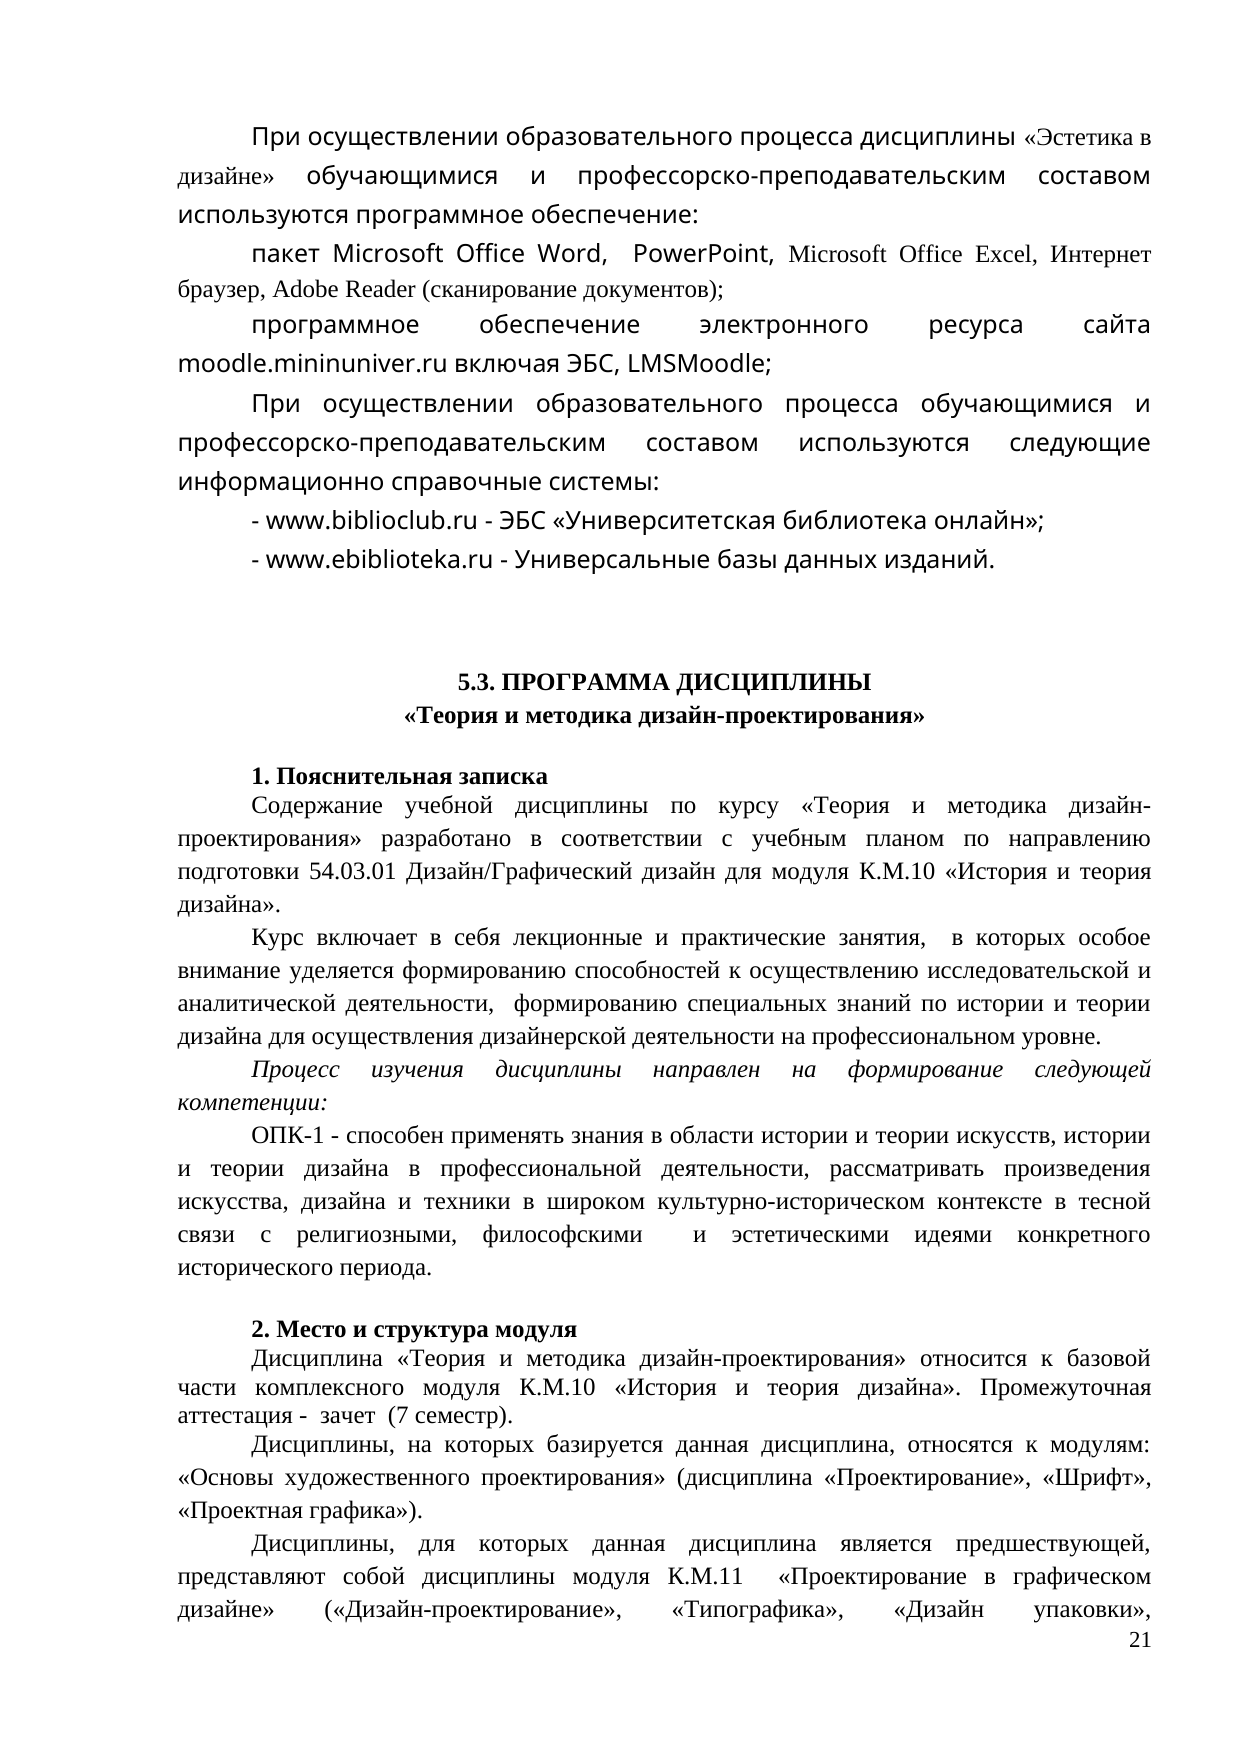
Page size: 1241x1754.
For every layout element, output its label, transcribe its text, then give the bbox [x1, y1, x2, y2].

text Содержание учебной дисциплины по курсу «Теория и методика дизайн-проектирования» разработано в соответствии с учебным планом по направлению подготовки 54.03.01 Дизайн/Графический дизайн для модуля К.М.10 «История и теория дизайна». [177, 790, 1152, 918]
text Курс включает в себя лекционные и практические занятия, в которых особое внимание уделяется формированию способностей к осуществлению исследовательской и аналитической деятельности, формированию специальных знаний по истории и теории дизайна для осуществления дизайнерской деятельности на профессиональном уровне. [177, 922, 1152, 1050]
text 1. Пояснительная записка [177, 761, 1152, 790]
text 2. Место и структура модуля [177, 1314, 1152, 1343]
text - www.ebiblioteka.ru - Универсальные базы данных изданий. [177, 542, 1152, 576]
text При осуществлении образовательного процесса дисциплины «Эстетика в дизайне» обучающимися и профессорско-преподавательским составом используются программное обеспечение: [177, 118, 1152, 231]
text «Теория и методика дизайн-проектирования» [177, 700, 1152, 729]
text 5.3. ПРОГРАММА ДИСЦИПЛИНЫ [177, 667, 1152, 696]
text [177, 1528, 1152, 1623]
text При осуществлении образовательного процесса обучающимися и профессорско-преподавательским составом используются следующие информационно справочные системы: [177, 385, 1152, 498]
text Процесс изучения дисциплины направлен на формирование следующей компетенции: [177, 1054, 1152, 1116]
text ОПК-1 - способен применять знания в области истории и теории искусств, истории и теории дизайна в профессиональной деятельности, рассматривать произведения искусства, дизайна и техники в широком культурно-историческом контексте в тесной связи с религиозными, философскими и эстетическими идеями конкретного исторического периода. [177, 1120, 1152, 1281]
text пакет Microsoft Office Word, PowerPoint, Microsoft Office Excel, Интернет браузер, Adobe Reader (сканирование документов); [177, 236, 1152, 303]
text программное обеспечение электронного ресурса сайта moodle.mininuniver.ru включая ЭБС, LMSMoodle; [177, 307, 1152, 380]
text - www.biblioclub.ru - ЭБС «Университетская библиотека онлайн»; [177, 503, 1152, 537]
text Дисциплины, на которых базируется данная дисциплина, относятся к модулям: «Основы художественного проектирования» (дисциплина «Проектирование», «Шрифт», «Проектная графика»). [177, 1429, 1152, 1524]
text Дисциплина «Теория и методика дизайн-проектирования» относится к базовой части комплексного модуля К.М.10 «История и теория дизайна». Промежуточная аттестация - зачет (7 семестр). [177, 1343, 1152, 1429]
